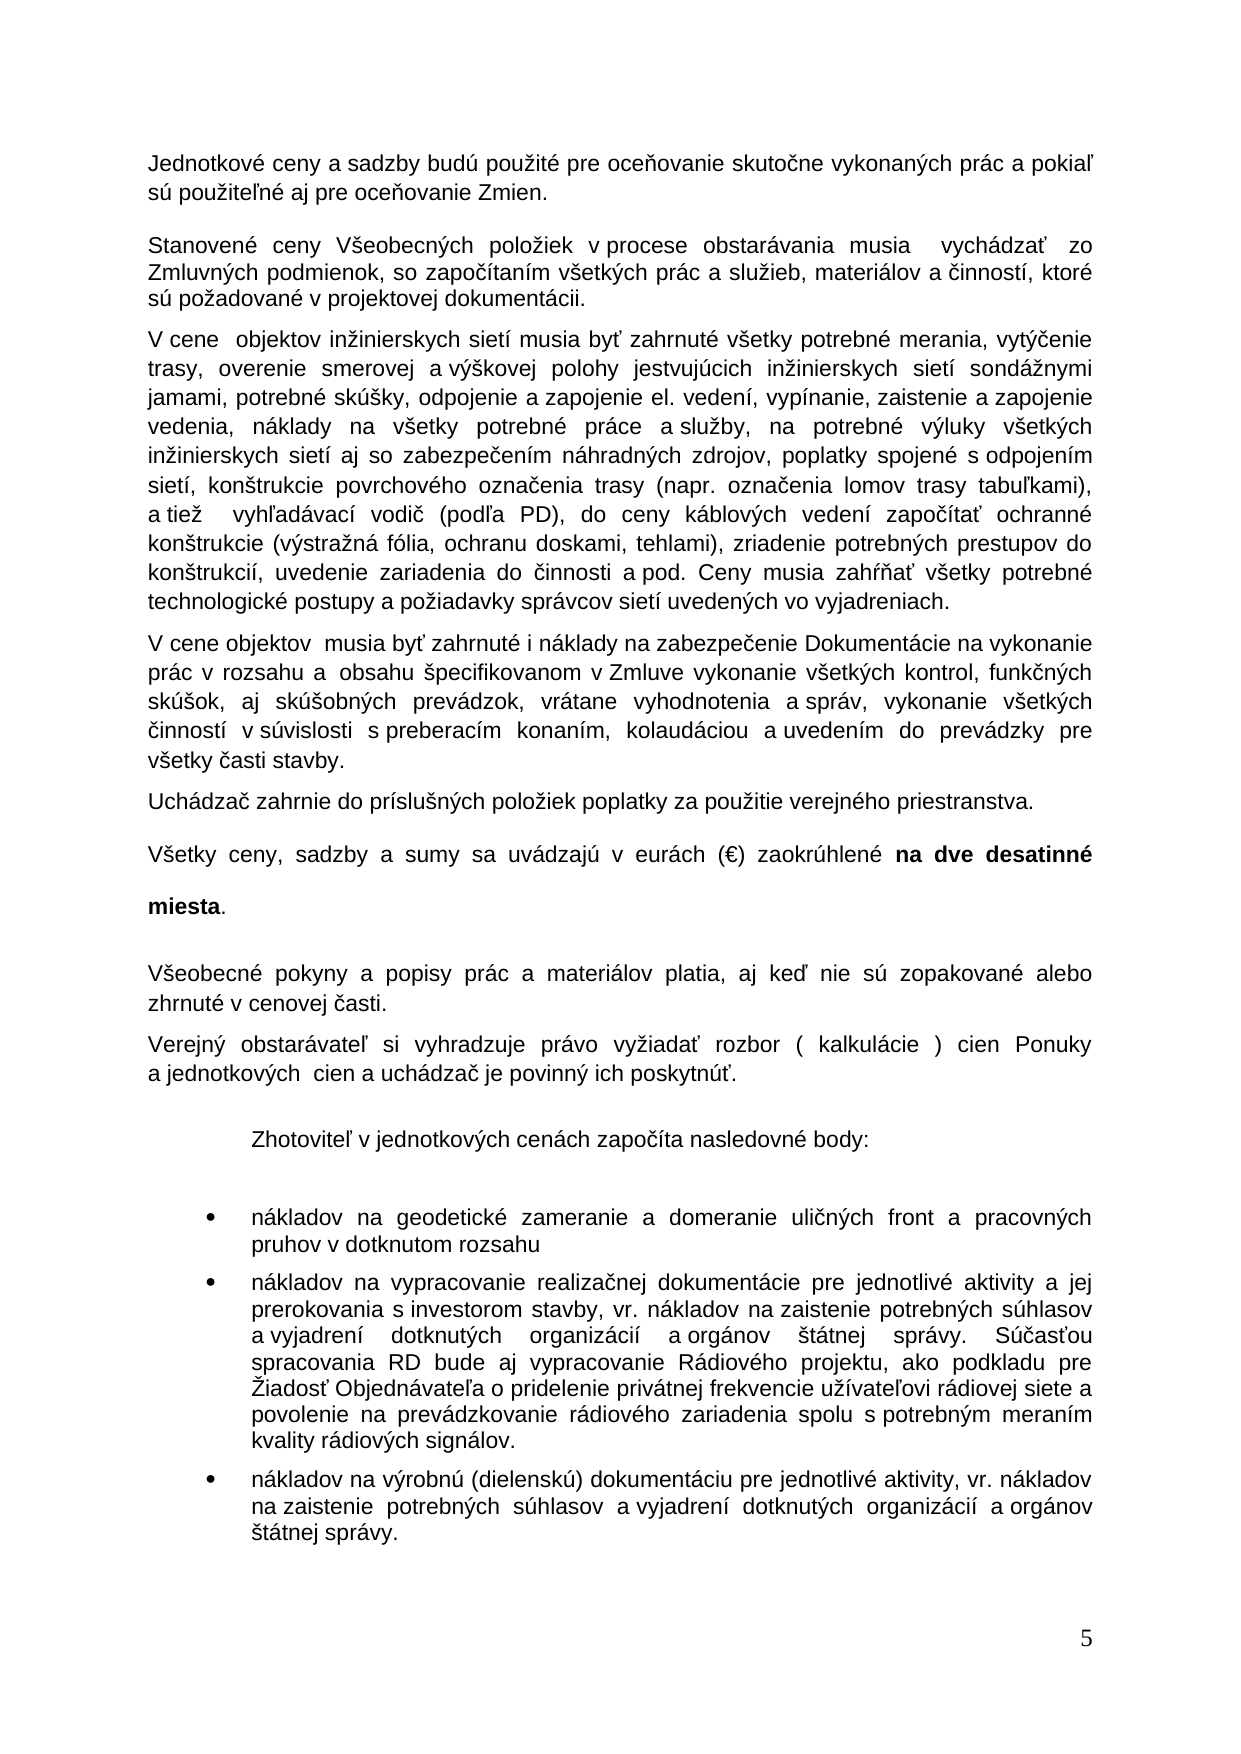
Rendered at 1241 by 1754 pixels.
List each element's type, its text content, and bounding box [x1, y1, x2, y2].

text V cene objektov inžinierskych sietí musia byť zahrnuté všetky potrebné merania, vytýčenie trasy, overenie smerovej a výškovej polohy jestvujúcich inžinierskych sietí sondážnymi jamami, potrebné skúšky, odpojenie a zapojenie el. vedení, vypínanie, zaistenie a zapojenie vedenia, náklady na všetky potrebné práce a služby, na potrebné výluky všetkých inžinierskych sietí aj so zabezpečením náhradných zdrojov, poplatky spojené s odpojením sietí, konštrukcie povrchového označenia trasy (napr. označenia lomov trasy tabuľkami), a tiež vyhľadávací vodič (podľa PD), do ceny káblových vedení započítať ochranné konštrukcie (výstražná fólia, ochranu doskami, tehlami), zriadenie potrebných prestupov do konštrukcií, uvedenie zariadenia do činnosti a pod. Ceny musia zahŕňať všetky potrebné technologické postupy a požiadavky správcov sietí uvedených vo vyjadreniach. [148, 324, 1093, 616]
text Zhotoviteľ v jednotkových cenách započíta nasledovné body: [251, 1126, 1093, 1153]
list nákladov na geodetické zameranie a domeranie uličných front a pracovných pruhov v dotknutom rozsahu [207, 1204, 1093, 1257]
text Uchádzač zahrnie do príslušných položiek poplatky za použitie verejného priestranstva. [148, 786, 1093, 816]
list nákladov na vypracovanie realizačnej dokumentácie pre jednotlivé aktivity a jej prerokovania s investorom stavby, vr. nákladov na zaistenie potrebných súhlasov a vyjadrení dotknutých organizácií a orgánov štátnej správy. Súčasťou spracovania RD bude aj vypracovanie Rádiového projektu, ako podkladu pre Žiadosť Objednávateľa o pridelenie privátnej frekvencie užívateľovi rádiovej siete a povolenie na prevádzkovanie rádiového zariadenia spolu s potrebným meraním kvality rádiových signálov. [207, 1269, 1093, 1454]
text V cene objektov musia byť zahrnuté i náklady na zabezpečenie Dokumentácie na vykonanie prác v rozsahu a obsahu špecifikovanom v Zmluve vykonanie všetkých kontrol, funkčných skúšok, aj skúšobných prevádzok, vrátane vyhodnotenia a správ, vykonanie všetkých činností v súvislosti s preberacím konaním, kolaudáciou a uvedením do prevádzky pre všetky časti stavby. [148, 628, 1093, 774]
text Všeobecné pokyny a popisy prác a materiálov platia, aj keď nie sú zopakované alebo zhrnuté v cenovej časti. [148, 958, 1093, 1017]
list nákladov na výrobnú (dielenskú) dokumentáciu pre jednotlivé aktivity, vr. nákladov na zaistenie potrebných súhlasov a vyjadrení dotknutých organizácií a orgánov štátnej správy. [207, 1466, 1093, 1545]
text Jednotkové ceny a sadzby budú použité pre oceňovanie skutočne vykonaných prác a pokiaľ sú použiteľné aj pre oceňovanie Zmien. [148, 148, 1093, 206]
text Verejný obstarávateľ si vyhradzuje právo vyžiadať rozbor ( kalkulácie ) cien Ponuky a jednotkových cien a uchádzač je povinný ich poskytnúť. [148, 1029, 1093, 1088]
text Stanovené ceny Všeobecných položiek v procese obstarávania musia vychádzať zo Zmluvných podmienok, so započítaním všetkých prác a služieb, materiálov a činností, ktoré sú požadované v projektovej dokumentácii. [148, 232, 1093, 311]
text Všetky ceny, sadzby a sumy sa uvádzajú v eurách (€) zaokrúhlené na dve desatinné miesta. [148, 841, 1093, 919]
